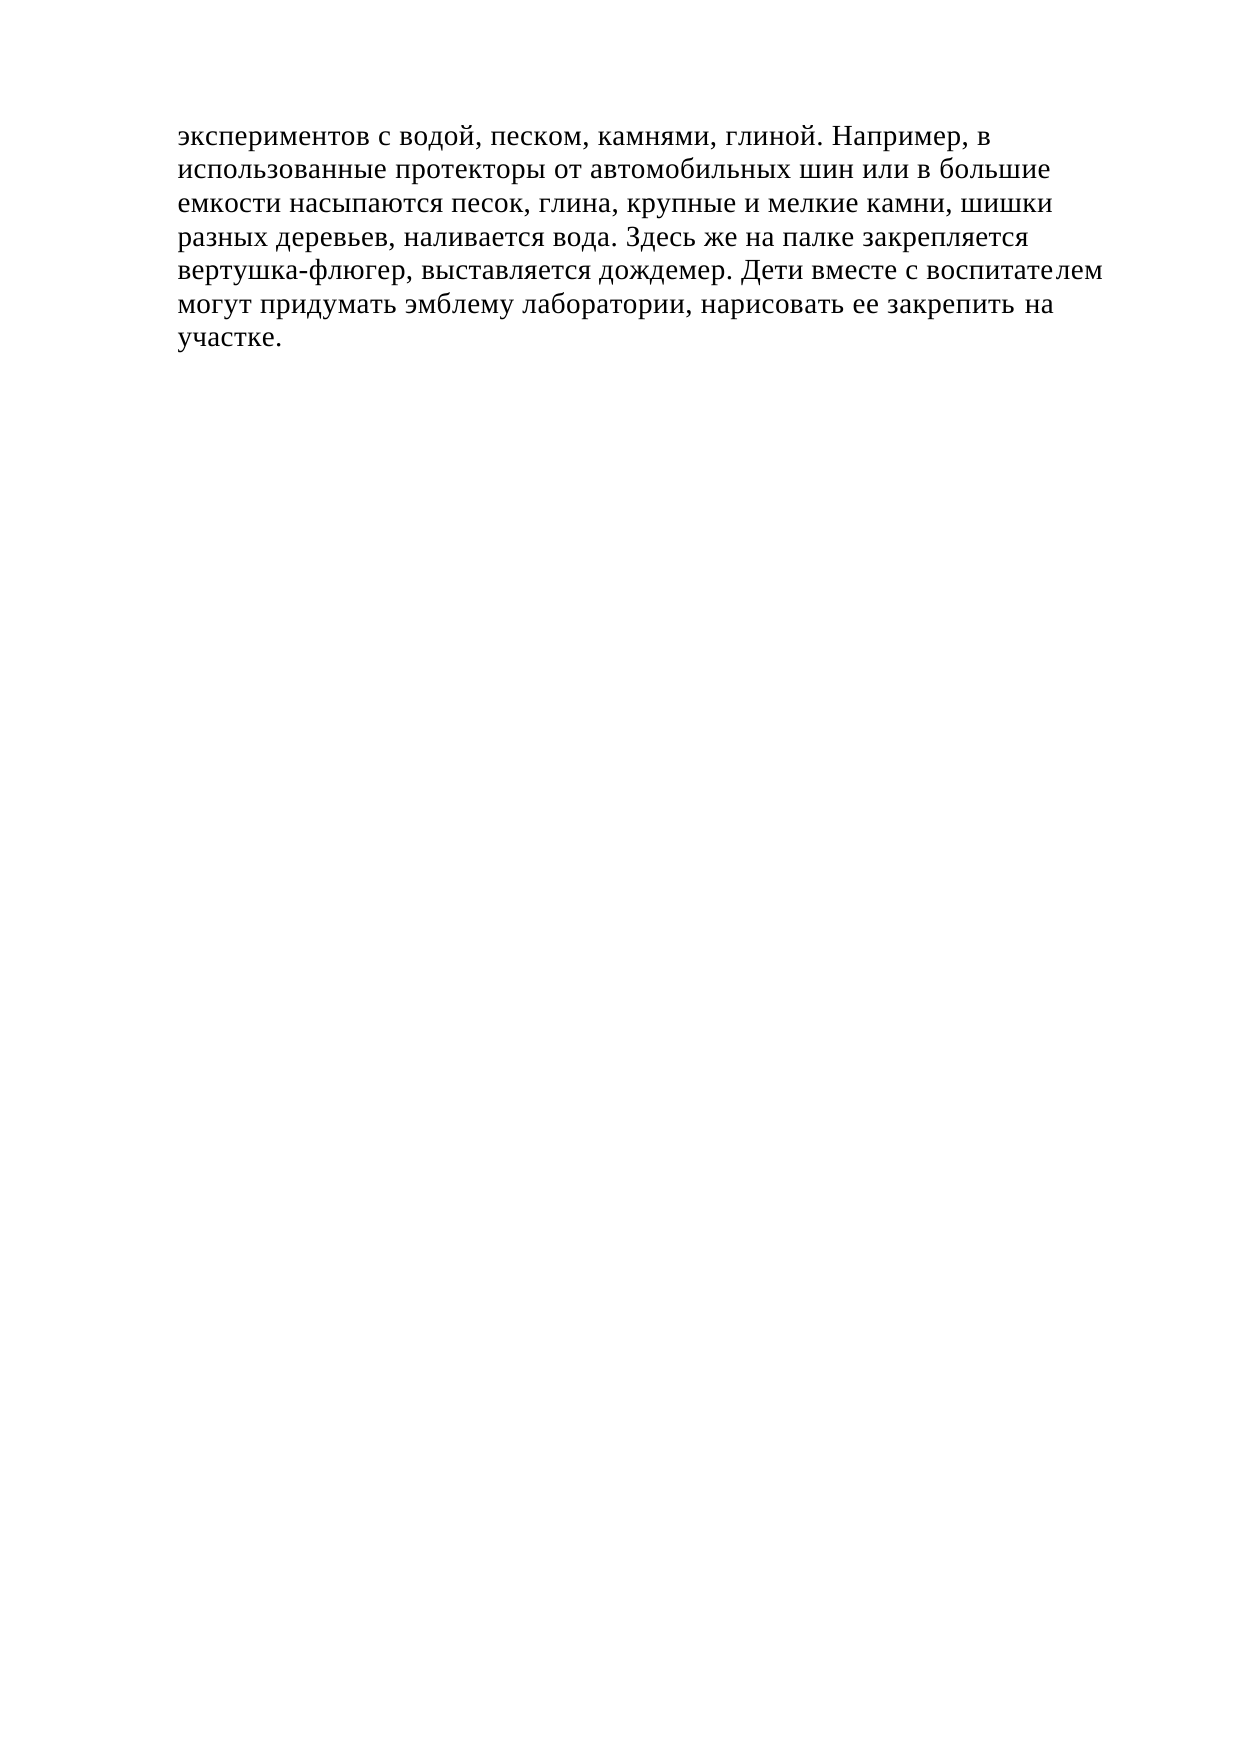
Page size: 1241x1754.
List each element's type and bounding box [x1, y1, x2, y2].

text [177, 118, 1152, 353]
